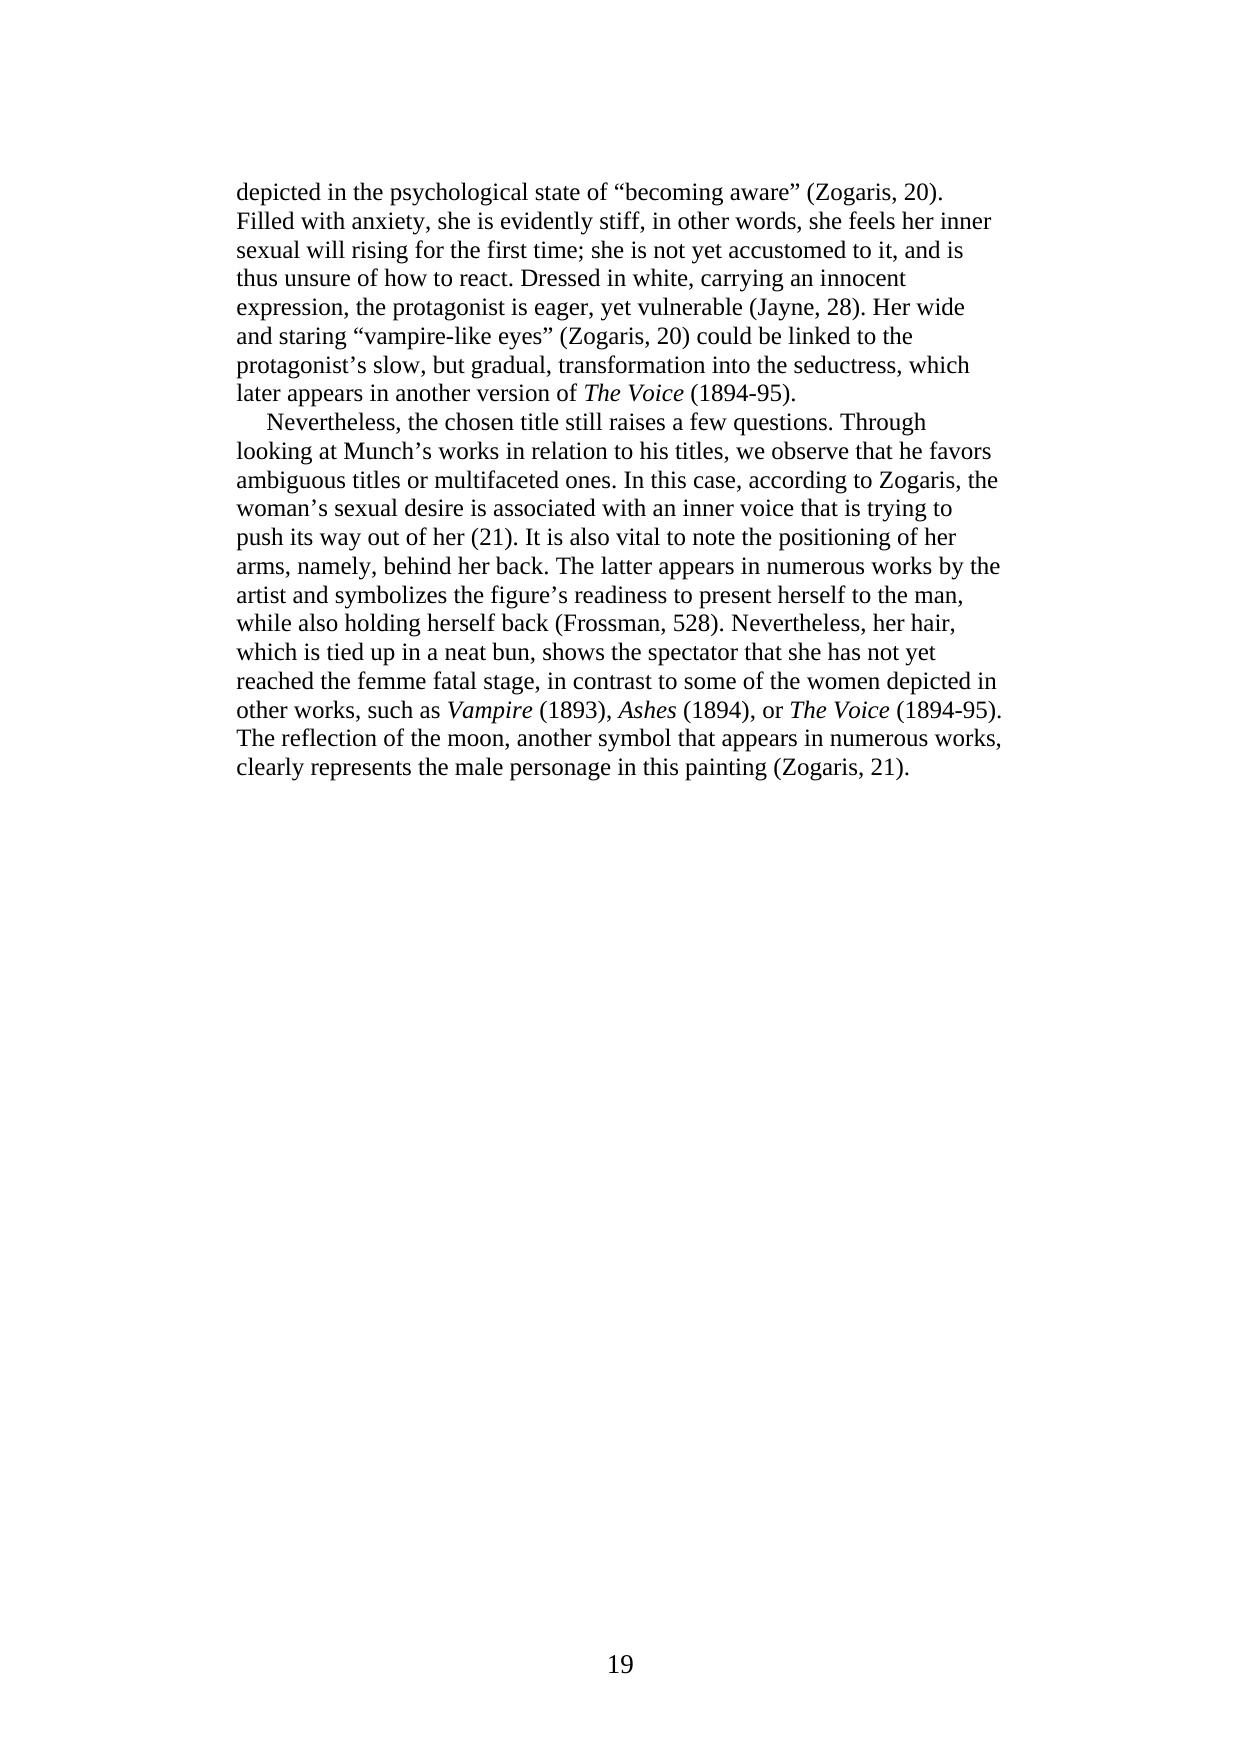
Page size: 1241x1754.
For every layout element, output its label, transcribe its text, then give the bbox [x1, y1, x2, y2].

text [236, 177, 1004, 235]
text sexual will rising for the first time; she is not yet accustomed to it, and is thus unsure of how to react. Dressed in white, carrying an innocent expression, the protagonist is eager, yet vulnerable (Jayne, 28). Her wide and staring “vampire-like eyes” (Zogaris, 20) could be linked to the protagonist’s slow, but gradual, transformation into the seductress, which later appears in another version of The Voice (1894-95). [236, 235, 1004, 407]
text Nevertheless, the chosen title still raises a few questions. Through looking at Munch’s works in relation to his titles, we observe that he favors ambiguous titles or multifaceted ones. In this case, according to Zogaris, the woman’s sexual desire is associated with an inner voice that is trying to push its way out of her (21). It is also vital to note the positioning of her arms, namely, behind her back. The latter appears in numerous works by the artist and symbolizes the figure’s readiness to present herself to the man, while also holding herself back (Frossman, 528). Nevertheless, her hair, which is tied up in a neat bun, shows the spectator that she has not yet reached the femme fatal stage, in contrast to some of the women depicted in other works, such as Vampire (1893), Ashes (1894), or The Voice (1894-95). The reflection of the moon, another symbol that appears in numerous works, clearly represents the male personage in this painting (Zogaris, 21). [236, 407, 1004, 781]
